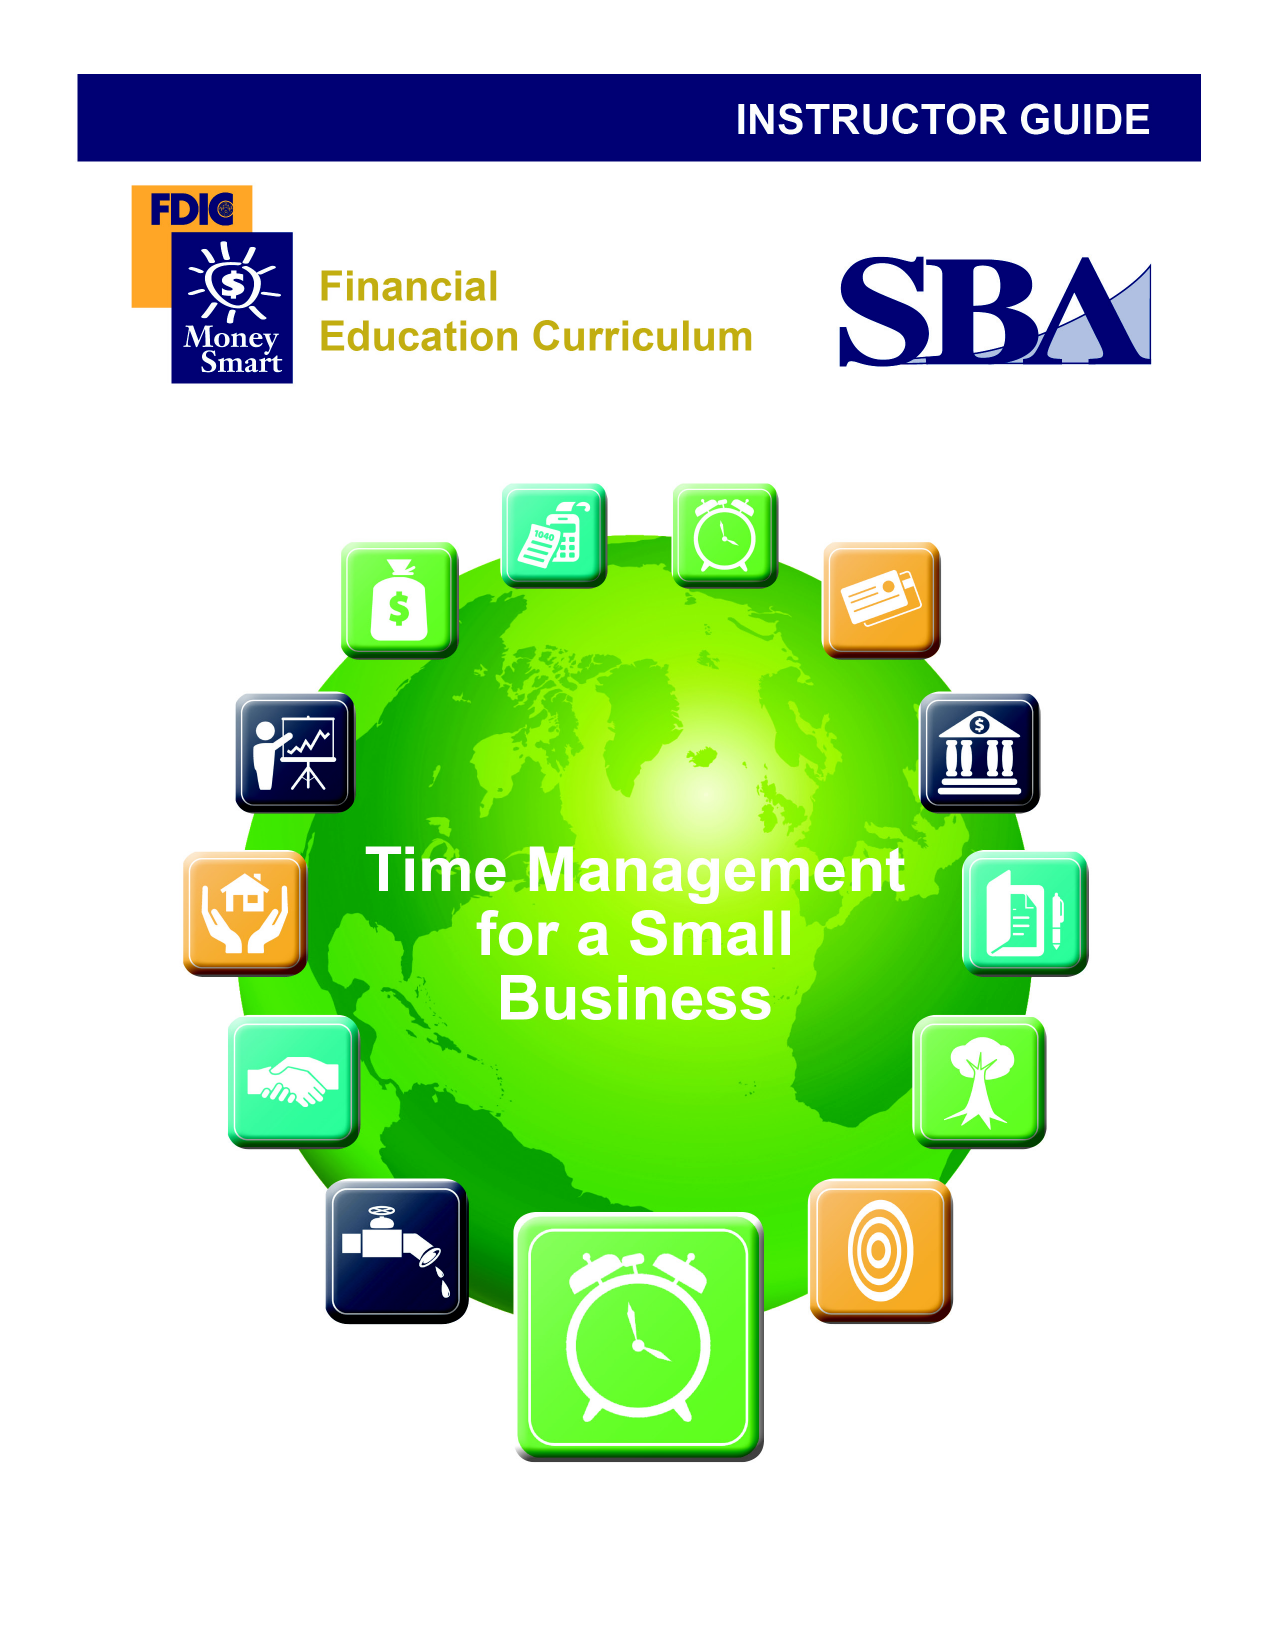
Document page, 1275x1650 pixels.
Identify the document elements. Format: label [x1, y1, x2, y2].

picture [75, 74, 1201, 1575]
